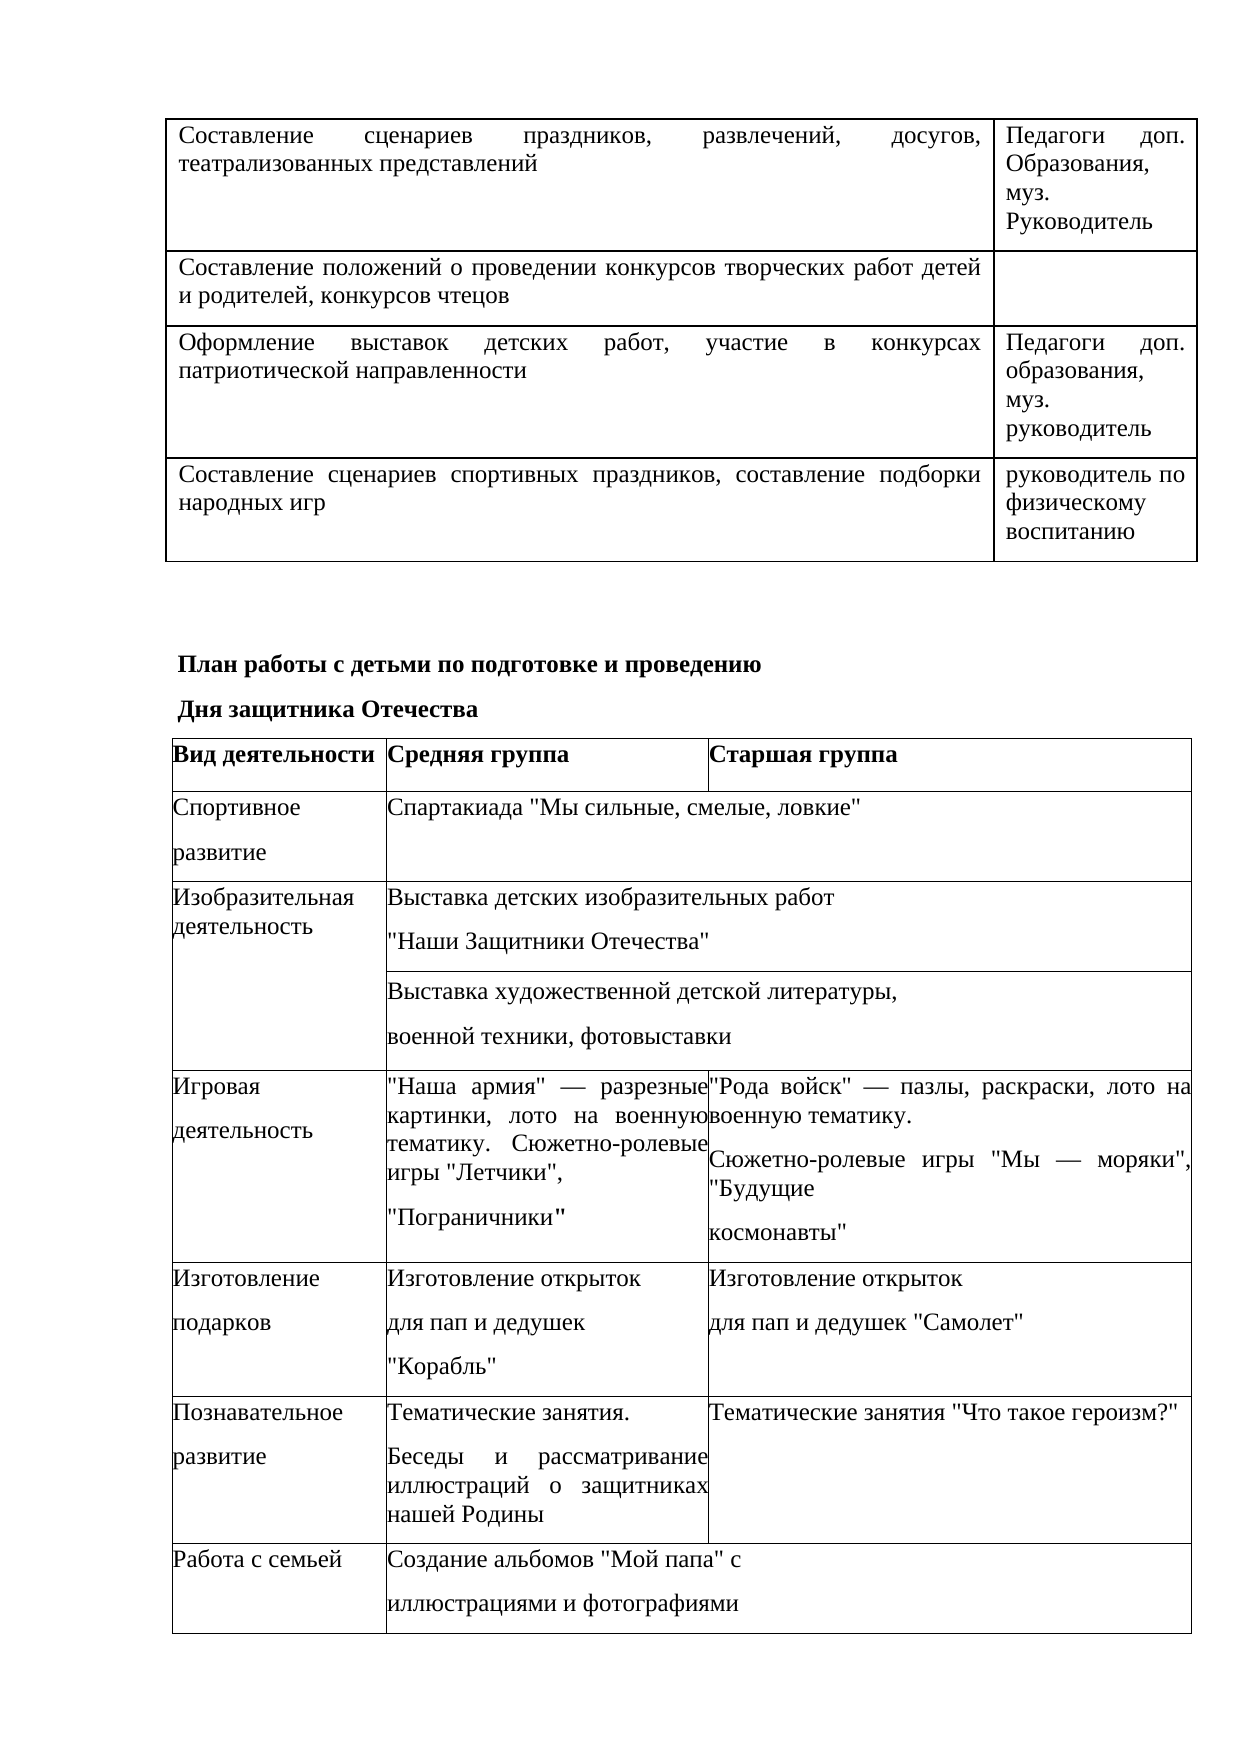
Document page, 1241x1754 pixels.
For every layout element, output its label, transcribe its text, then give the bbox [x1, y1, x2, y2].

table_cell Составление сценариев спортивных праздников, составление подборки народных игр [167, 459, 993, 561]
table_cell Познавательное развитие [173, 1397, 386, 1543]
table_cell Изготовление открыток для пап и дедушек "Корабль" [387, 1263, 708, 1396]
table_cell "Рода войск" — пазлы, раскраски, лото на военную тематику. Сюжетно-ролевые игры "Мы — моряки", "Будущие космонавты" [709, 1071, 1191, 1262]
table_cell Спортивное развитие [173, 792, 386, 881]
table_cell Выставка детских изобразительных работ "Наши Защитники Отечества" [387, 882, 1191, 971]
table_header Средняя группа [387, 739, 708, 791]
table_cell Игровая деятельность [173, 1071, 386, 1262]
table_cell "Наша армия" — разрезные картинки, лото на военную тематику. Сюжетно-ролевые игры "Летчики", "Пограничники" [387, 1071, 708, 1262]
table_cell Педагоги доп. Образования, муз. Руководитель [995, 120, 1196, 250]
table_cell Спартакиада "Мы сильные, смелые, ловкие" [387, 792, 1191, 881]
table_cell Выставка художественной детской литературы, военной техники, фотовыставки [387, 972, 1191, 1070]
text План работы с детьми по подготовке и проведению [177, 649, 1152, 678]
table_cell Изобразительная деятельность [173, 882, 386, 1070]
table_header Вид деятельности [173, 739, 386, 791]
table_cell [995, 252, 1196, 325]
table_cell Создание альбомов "Мой папа" с иллюстрациями и фотографиями [387, 1544, 1191, 1633]
table_cell Составление сценариев праздников, развлечений, досугов, театрализованных представлений [167, 120, 993, 250]
table_cell Изготовление подарков [173, 1263, 386, 1396]
table_cell Тематические занятия. Беседы и рассматривание иллюстраций о защитниках нашей Родины [387, 1397, 708, 1543]
table_cell Тематические занятия "Что такое героизм?" [709, 1397, 1191, 1543]
table_cell Изготовление открыток для пап и дедушек "Самолет" [709, 1263, 1191, 1396]
text Дня защитника Отечества [177, 694, 1152, 722]
table_cell Педагоги доп. образования, муз. руководитель [995, 327, 1196, 457]
table_cell Оформление выставок детских работ, участие в конкурсах патриотической направленности [167, 327, 993, 457]
table_cell Работа с семьей [173, 1544, 386, 1633]
table_cell руководитель по физическому воспитанию [995, 459, 1196, 561]
table_header Старшая группа [709, 739, 1191, 791]
table_cell Составление положений о проведении конкурсов творческих работ детей и родителей, конкурсов чтецов [167, 252, 993, 325]
